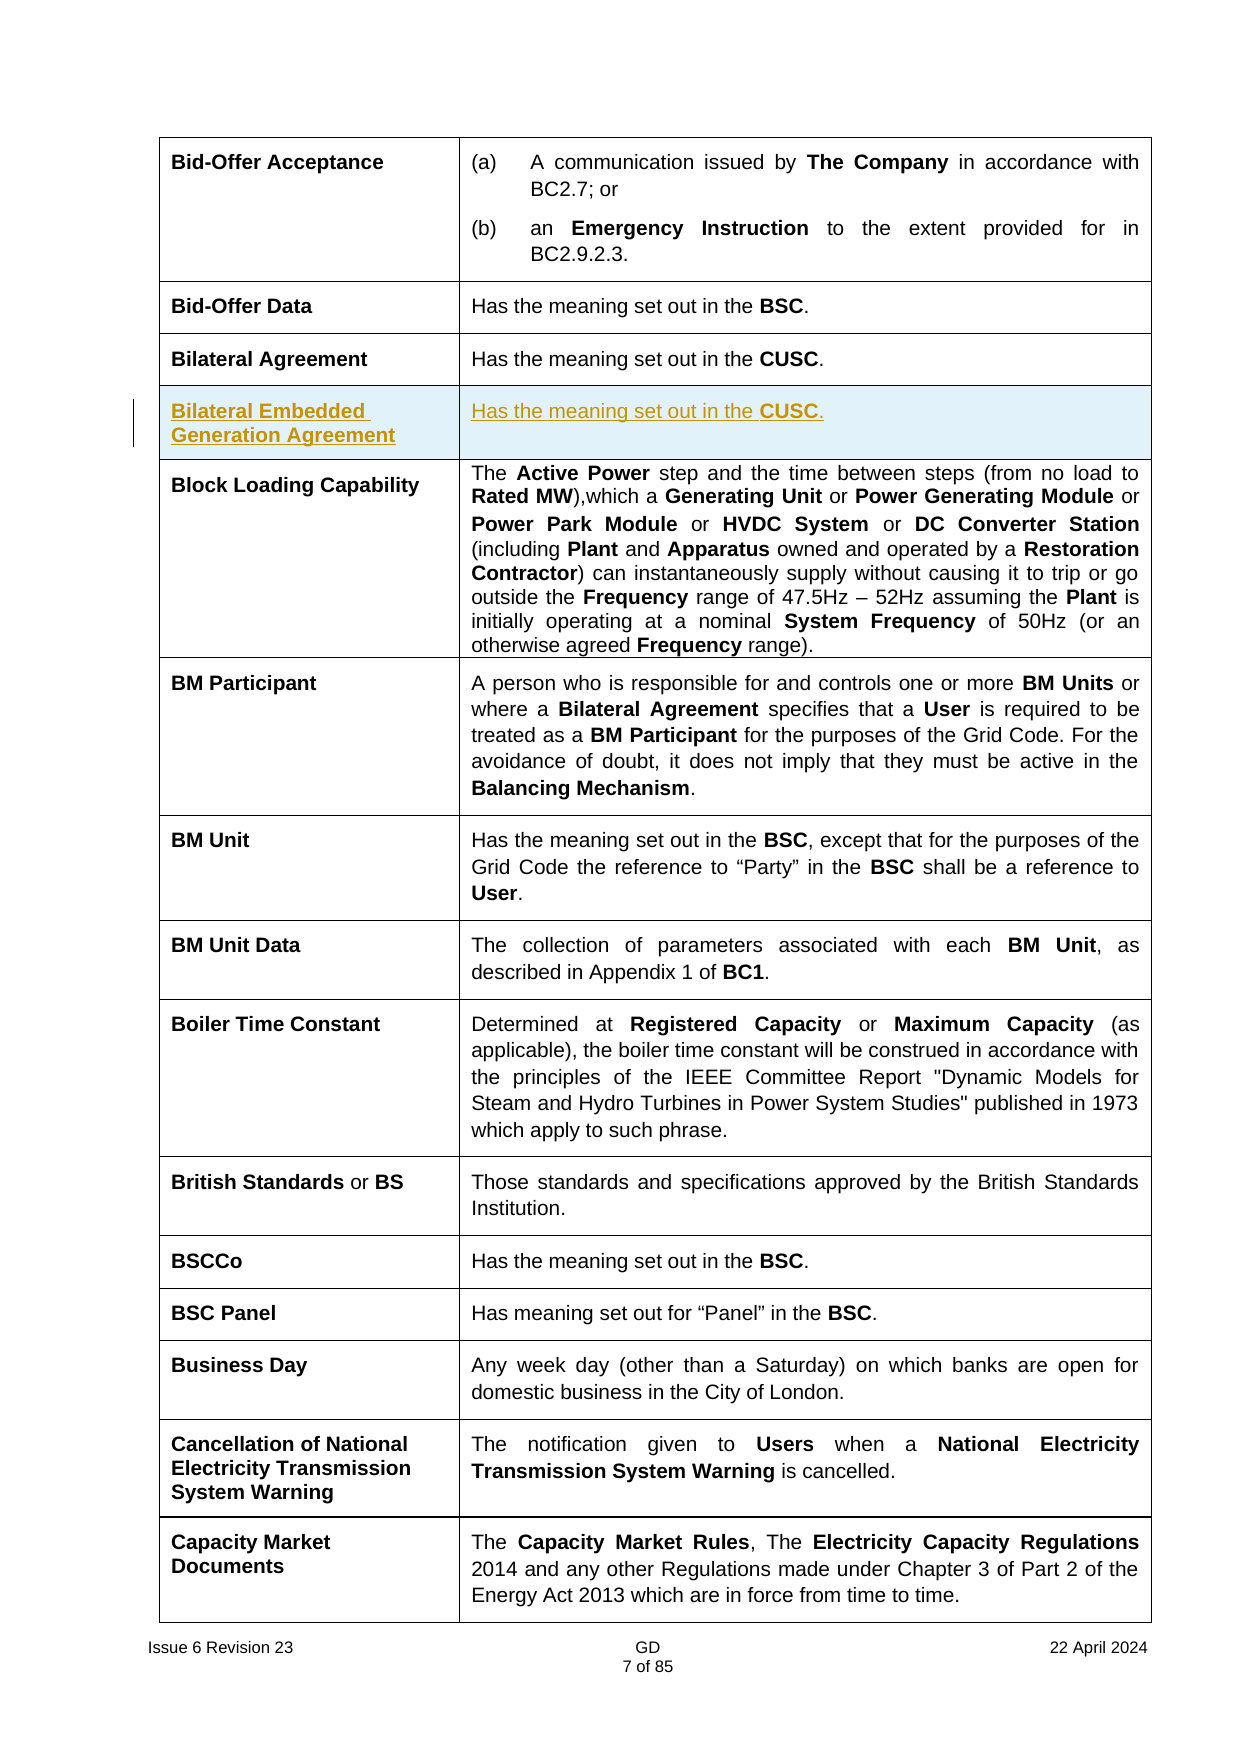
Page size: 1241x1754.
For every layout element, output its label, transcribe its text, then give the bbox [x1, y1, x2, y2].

table_cell Has the meaning set out in the BSC. [460, 282, 1151, 333]
table_cell The Active Power step and the time between steps (from no load to Rated MW),which a Generating Unit or Power Generating Module or Power Park Module or HVDC System or DC Converter Station (including Plant and Apparatus owned and operated by a Restoration Contractor) can instantaneously supply without causing it to trip or go outside the Frequency range of 47.5Hz – 52Hz assuming the Plant is initially operating at a nominal System Frequency of 50Hz (or an otherwise agreed Frequency range). [460, 460, 1151, 657]
table_cell Any week day (other than a Saturday) on which banks are open for domestic business in the City of London. [460, 1341, 1151, 1418]
table_cell A person who is responsible for and controls one or more BM Units or where a Bilateral Agreement specifies that a User is required to be treated as a BM Participant for the purposes of the Grid Code. For the avoidance of doubt, it does not imply that they must be active in the Balancing Mechanism. [460, 658, 1151, 814]
table_cell Capacity Market Documents [160, 1518, 459, 1622]
table_cell Block Loading Capability [160, 460, 459, 657]
table_cell British Standards or BS [160, 1157, 459, 1235]
table_cell BSC Panel [160, 1289, 459, 1340]
table_cell Boiler Time Constant [160, 1000, 459, 1156]
table_cell Those standards and specifications approved by the British Standards Institution. [460, 1157, 1151, 1235]
table_cell Has the meaning set out in the CUSC. [460, 334, 1151, 385]
table_cell The Capacity Market Rules, The Electricity Capacity Regulations 2014 and any other Regulations made under Chapter 3 of Part 2 of the Energy Act 2013 which are in force from time to time. [460, 1518, 1151, 1622]
table_cell Bid-Offer Data [160, 282, 459, 333]
table_cell Bid-Offer Acceptance [160, 138, 459, 281]
table_cell BSCCo [160, 1236, 459, 1287]
table_cell The collection of parameters associated with each BM Unit, as described in Appendix 1 of BC1. [460, 921, 1151, 998]
table_cell BM Unit [160, 816, 459, 920]
table_cell Business Day [160, 1341, 459, 1418]
table_cell Cancellation of National Electricity Transmission System Warning [160, 1420, 459, 1516]
table_cell (a) A communication issued by The Company in accordance with BC2.7; or (b) an Emergency Instruction to the extent provided for in BC2.9.2.3. [460, 138, 1151, 281]
table_cell Has the meaning set out in the BSC. [460, 1236, 1151, 1287]
table_cell Determined at Registered Capacity or Maximum Capacity (as applicable), the boiler time constant will be construed in accordance with the principles of the IEEE Committee Report "Dynamic Models for Steam and Hydro Turbines in Power System Studies" published in 1973 which apply to such phrase. [460, 1000, 1151, 1156]
table_cell BM Unit Data [160, 921, 459, 998]
table_cell Bilateral Agreement [160, 334, 459, 385]
table_cell Has meaning set out for “Panel” in the BSC. [460, 1289, 1151, 1340]
table_cell The notification given to Users when a National Electricity Transmission System Warning is cancelled. [460, 1420, 1151, 1516]
table_cell BM Participant [160, 658, 459, 814]
table_cell Has the meaning set out in the BSC, except that for the purposes of the Grid Code the reference to “Party” in the BSC shall be a reference to User. [460, 816, 1151, 920]
